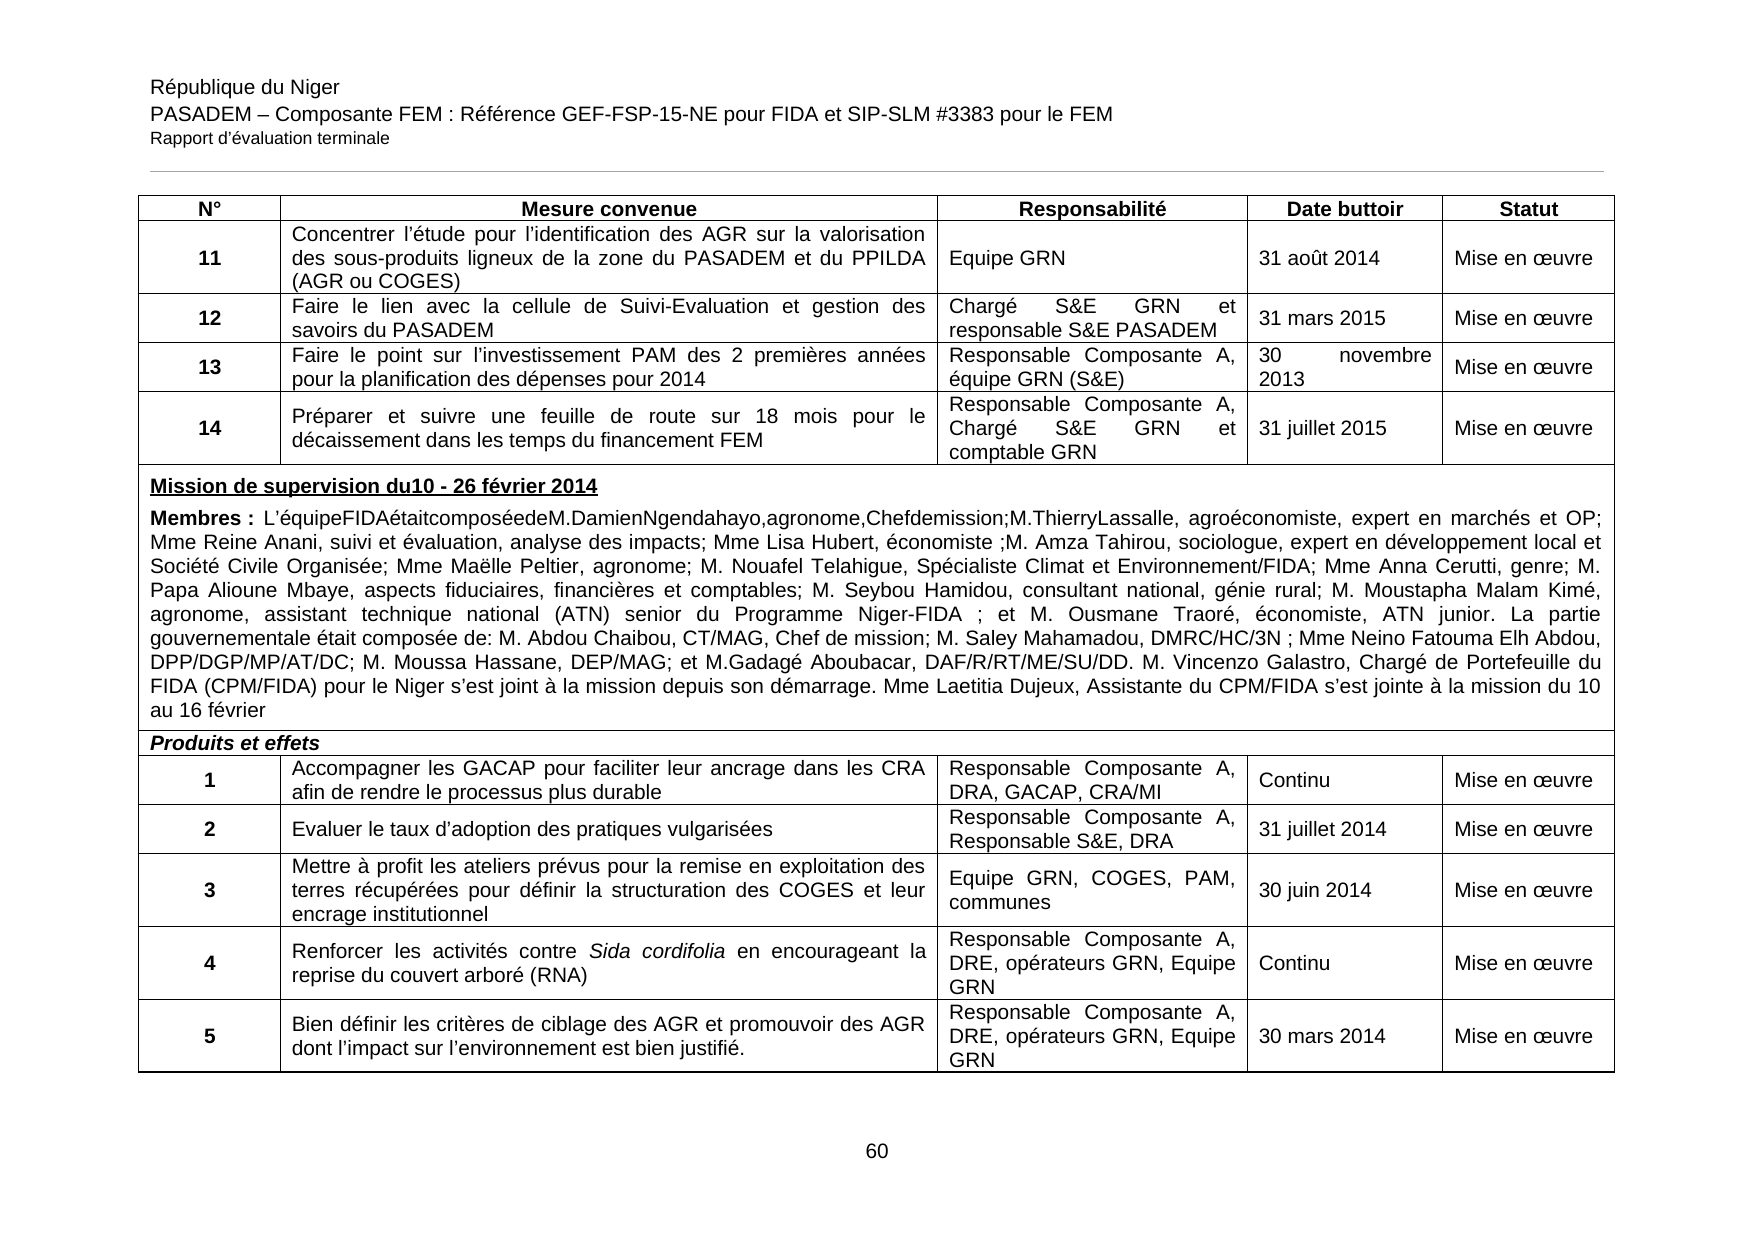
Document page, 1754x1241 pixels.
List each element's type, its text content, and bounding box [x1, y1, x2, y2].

table_cell Faire le lien avec la cellule de Suivi-Evaluation et gestion des savoirs du PASADEM [281, 294, 937, 342]
table_cell Mettre à profit les ateliers prévus pour la remise en exploitation des terres récupérées pour définir la structuration des COGES et leur encrage institutionnel [281, 854, 937, 926]
table_cell Mission de supervision du10 - 26 février 2014 Membres : L’équipeFIDAétaitcomposéedeM.DamienNgendahayo,agronome,Chefdemission;M.ThierryLassalle, agroéconomiste, expert en marchés et OP; Mme Reine Anani, suivi et évaluation, analyse des impacts; Mme Lisa Hubert, économiste ;M. Amza Tahirou, sociologue, expert en développement local et Société Civile Organisée; Mme Maëlle Peltier, agronome; M. Nouafel Telahigue, Spécialiste Climat et Environnement/FIDA; Mme Anna Cerutti, genre; M. Papa Alioune Mbaye, aspects fiduciaires, financières et comptables; M. Seybou Hamidou, consultant national, génie rural; M. Moustapha Malam Kimé, agronome, assistant technique national (ATN) senior du Programme Niger-FIDA ; et M. Ousmane Traoré, économiste, ATN junior. La partie gouvernementale était composée de: M. Abdou Chaibou, CT/MAG, Chef de mission; M. Saley Mahamadou, DMRC/HC/3N ; Mme Neino Fatouma Elh Abdou, DPP/DGP/MP/AT/DC; M. Moussa Hassane, DEP/MAG; et M.Gadagé Aboubacar, DAF/R/RT/ME/SU/DD. M. Vincenzo Galastro, Chargé de Portefeuille du FIDA (CPM/FIDA) pour le Niger s’est joint à la mission depuis son démarrage. Mme Laetitia Dujeux, Assistante du CPM/FIDA s’est jointe à la mission du 10 au 16 février [139, 465, 1614, 730]
table_cell Mise en œuvre [1443, 221, 1614, 293]
table_cell 13 [139, 343, 280, 391]
table_cell Mise en œuvre [1443, 854, 1614, 926]
table_cell 4 [139, 927, 280, 998]
table_cell Mise en œuvre [1443, 805, 1614, 853]
table_cell 2 [139, 805, 280, 853]
table_cell Chargé S&E GRN et responsable S&E PASADEM [938, 294, 1247, 342]
table_header Statut [1443, 196, 1614, 220]
table_cell Responsable Composante A, DRA, GACAP, CRA/MI [938, 756, 1247, 804]
table_cell Responsable Composante A, DRE, opérateurs GRN, Equipe GRN [938, 1000, 1247, 1071]
table_cell Accompagner les GACAP pour faciliter leur ancrage dans les CRA afin de rendre le processus plus durable [281, 756, 937, 804]
table_cell Mise en œuvre [1443, 756, 1614, 804]
table_cell Préparer et suivre une feuille de route sur 18 mois pour le décaissement dans les temps du financement FEM [281, 392, 937, 464]
table_cell 14 [139, 392, 280, 464]
table_cell 31 août 2014 [1248, 221, 1442, 293]
table_cell Concentrer l’étude pour l’identification des AGR sur la valorisation des sous-produits ligneux de la zone du PASADEM et du PPILDA (AGR ou COGES) [281, 221, 937, 293]
table_cell 31 juillet 2015 [1248, 392, 1442, 464]
table_cell 31 juillet 2014 [1248, 805, 1442, 853]
table_cell 30 mars 2014 [1248, 1000, 1442, 1071]
table_cell Responsable Composante A, Chargé S&E GRN et comptable GRN [938, 392, 1247, 464]
table_cell Evaluer le taux d’adoption des pratiques vulgarisées [281, 805, 937, 853]
table_cell Equipe GRN, COGES, PAM, communes [938, 854, 1247, 926]
table_header Mesure convenue [281, 196, 937, 220]
table_cell 1 [139, 756, 280, 804]
table_cell Equipe GRN [938, 221, 1247, 293]
table_header N° [139, 196, 280, 220]
table_cell Responsable Composante A, Responsable S&E, DRA [938, 805, 1247, 853]
table_cell Mise en œuvre [1443, 927, 1614, 998]
table_header Responsabilité [938, 196, 1247, 220]
table_cell 30 novembre 2013 [1248, 343, 1442, 391]
table_header Date buttoir [1248, 196, 1442, 220]
table_cell Responsable Composante A, DRE, opérateurs GRN, Equipe GRN [938, 927, 1247, 998]
table_cell Bien définir les critères de ciblage des AGR et promouvoir des AGR dont l’impact sur l’environnement est bien justifié. [281, 1000, 937, 1071]
table_cell Mise en œuvre [1443, 294, 1614, 342]
table_cell Mise en œuvre [1443, 343, 1614, 391]
table_cell 30 juin 2014 [1248, 854, 1442, 926]
table_cell Renforcer les activités contre Sida cordifolia en encourageant la reprise du couvert arboré (RNA) [281, 927, 937, 998]
table_cell Faire le point sur l’investissement PAM des 2 premières années pour la planification des dépenses pour 2014 [281, 343, 937, 391]
table_cell Continu [1248, 927, 1442, 998]
table_cell 31 mars 2015 [1248, 294, 1442, 342]
table_cell Continu [1248, 756, 1442, 804]
table_cell 3 [139, 854, 280, 926]
table_cell Responsable Composante A, équipe GRN (S&E) [938, 343, 1247, 391]
table_cell 12 [139, 294, 280, 342]
table_cell 5 [139, 1000, 280, 1071]
table_cell 11 [139, 221, 280, 293]
table_cell Produits et effets [139, 731, 1614, 755]
table_cell Mise en œuvre [1443, 1000, 1614, 1071]
table_cell Mise en œuvre [1443, 392, 1614, 464]
